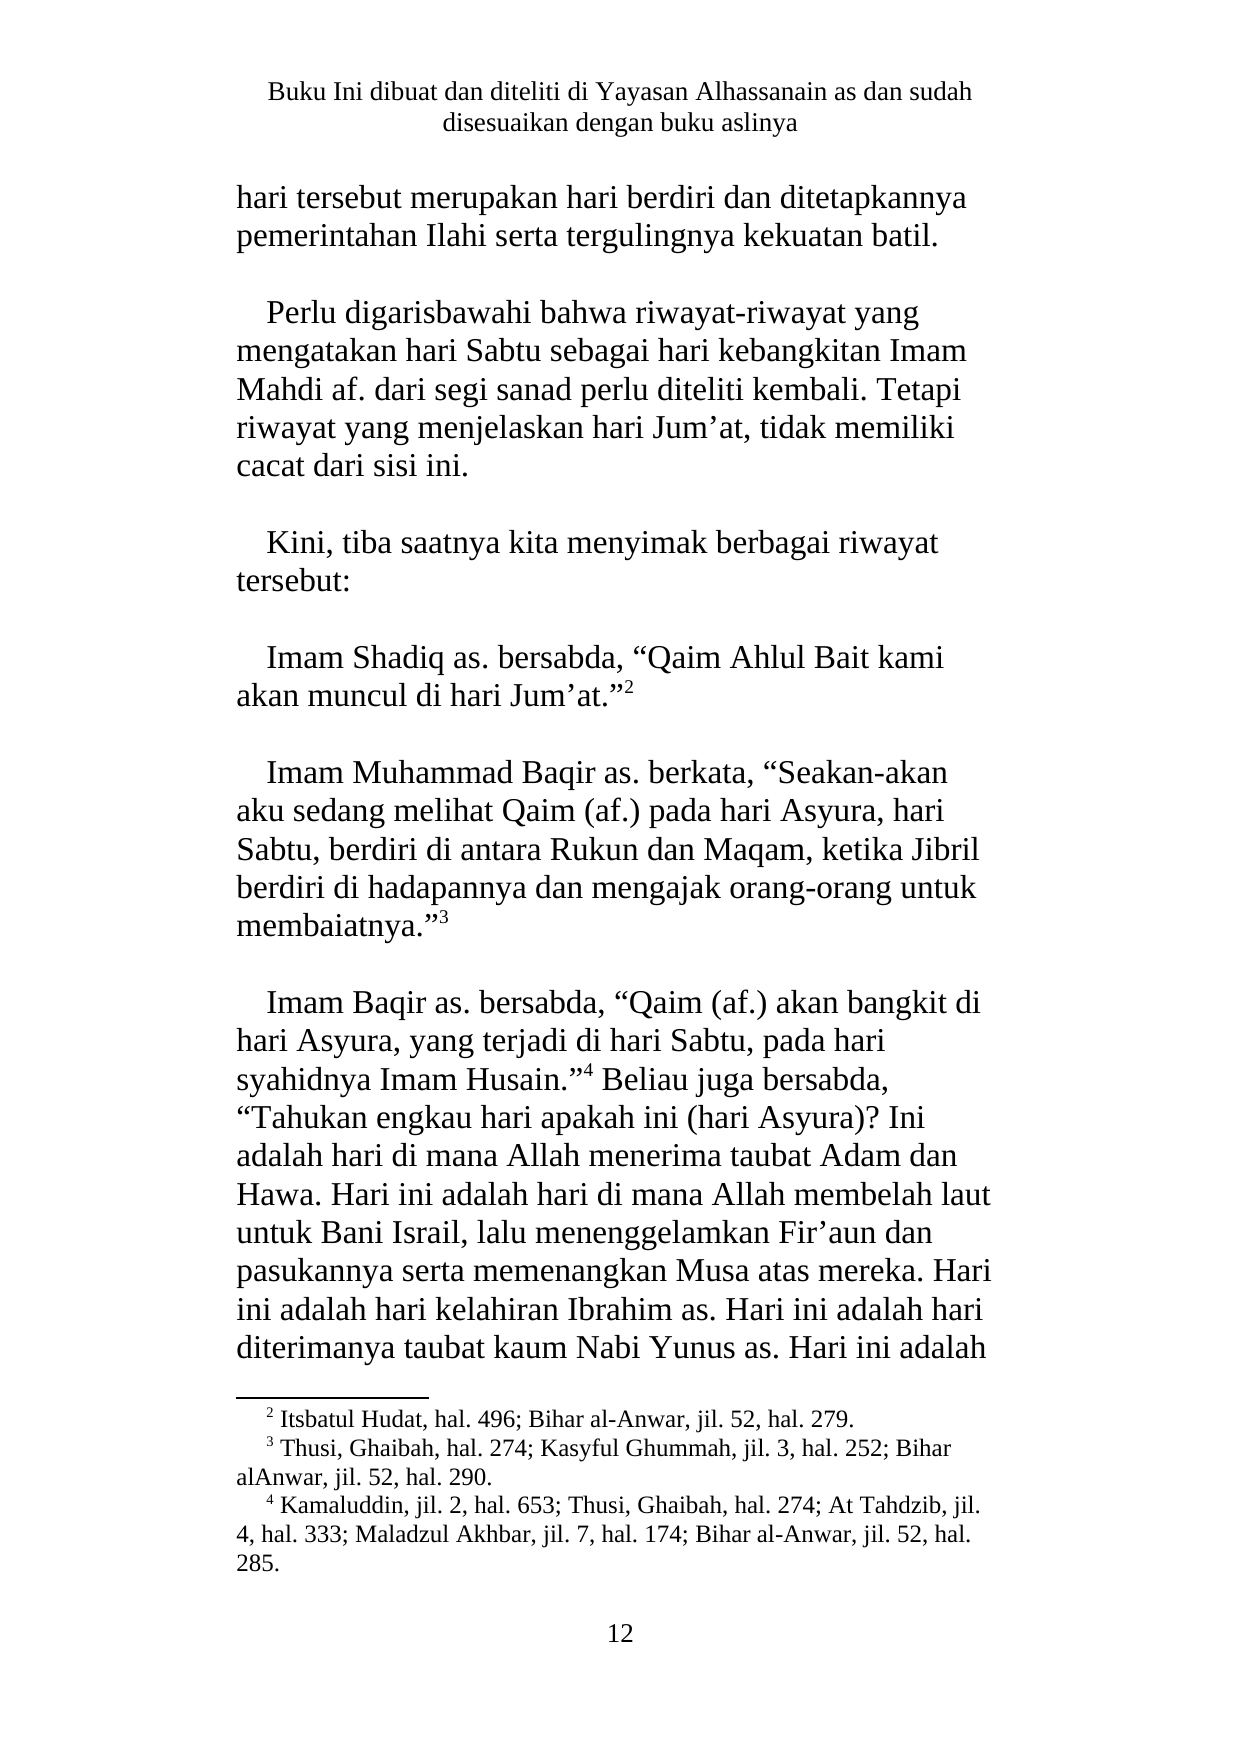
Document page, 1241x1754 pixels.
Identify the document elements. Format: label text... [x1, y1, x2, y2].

text Kini, tiba saatnya kita menyimak berbagai riwayat tersebut: [236, 522, 1004, 599]
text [236, 177, 1004, 254]
text Perlu digarisbawahi bahwa riwayat-riwayat yang mengatakan hari Sabtu sebagai hari kebangkitan Imam Mahdi af. dari segi sanad perlu diteliti kembali. Tetapi riwayat yang menjelaskan hari Jum’at, tidak memiliki cacat dari sisi ini. [236, 292, 1004, 484]
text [236, 982, 1004, 1366]
text Imam Muhammad Baqir as. berkata, “Seakan-akan aku sedang melihat Qaim (af.) pada hari Asyura, hari Sabtu, berdiri di antara Rukun dan Maqam, ketika Jibril berdiri di hadapannya dan mengajak orang-orang untuk membaiatnya.” [236, 752, 1004, 944]
text Imam Shadiq as. bersabda, “Qaim Ahlul Bait kami akan muncul di hari Jum’at.” [236, 637, 1004, 714]
